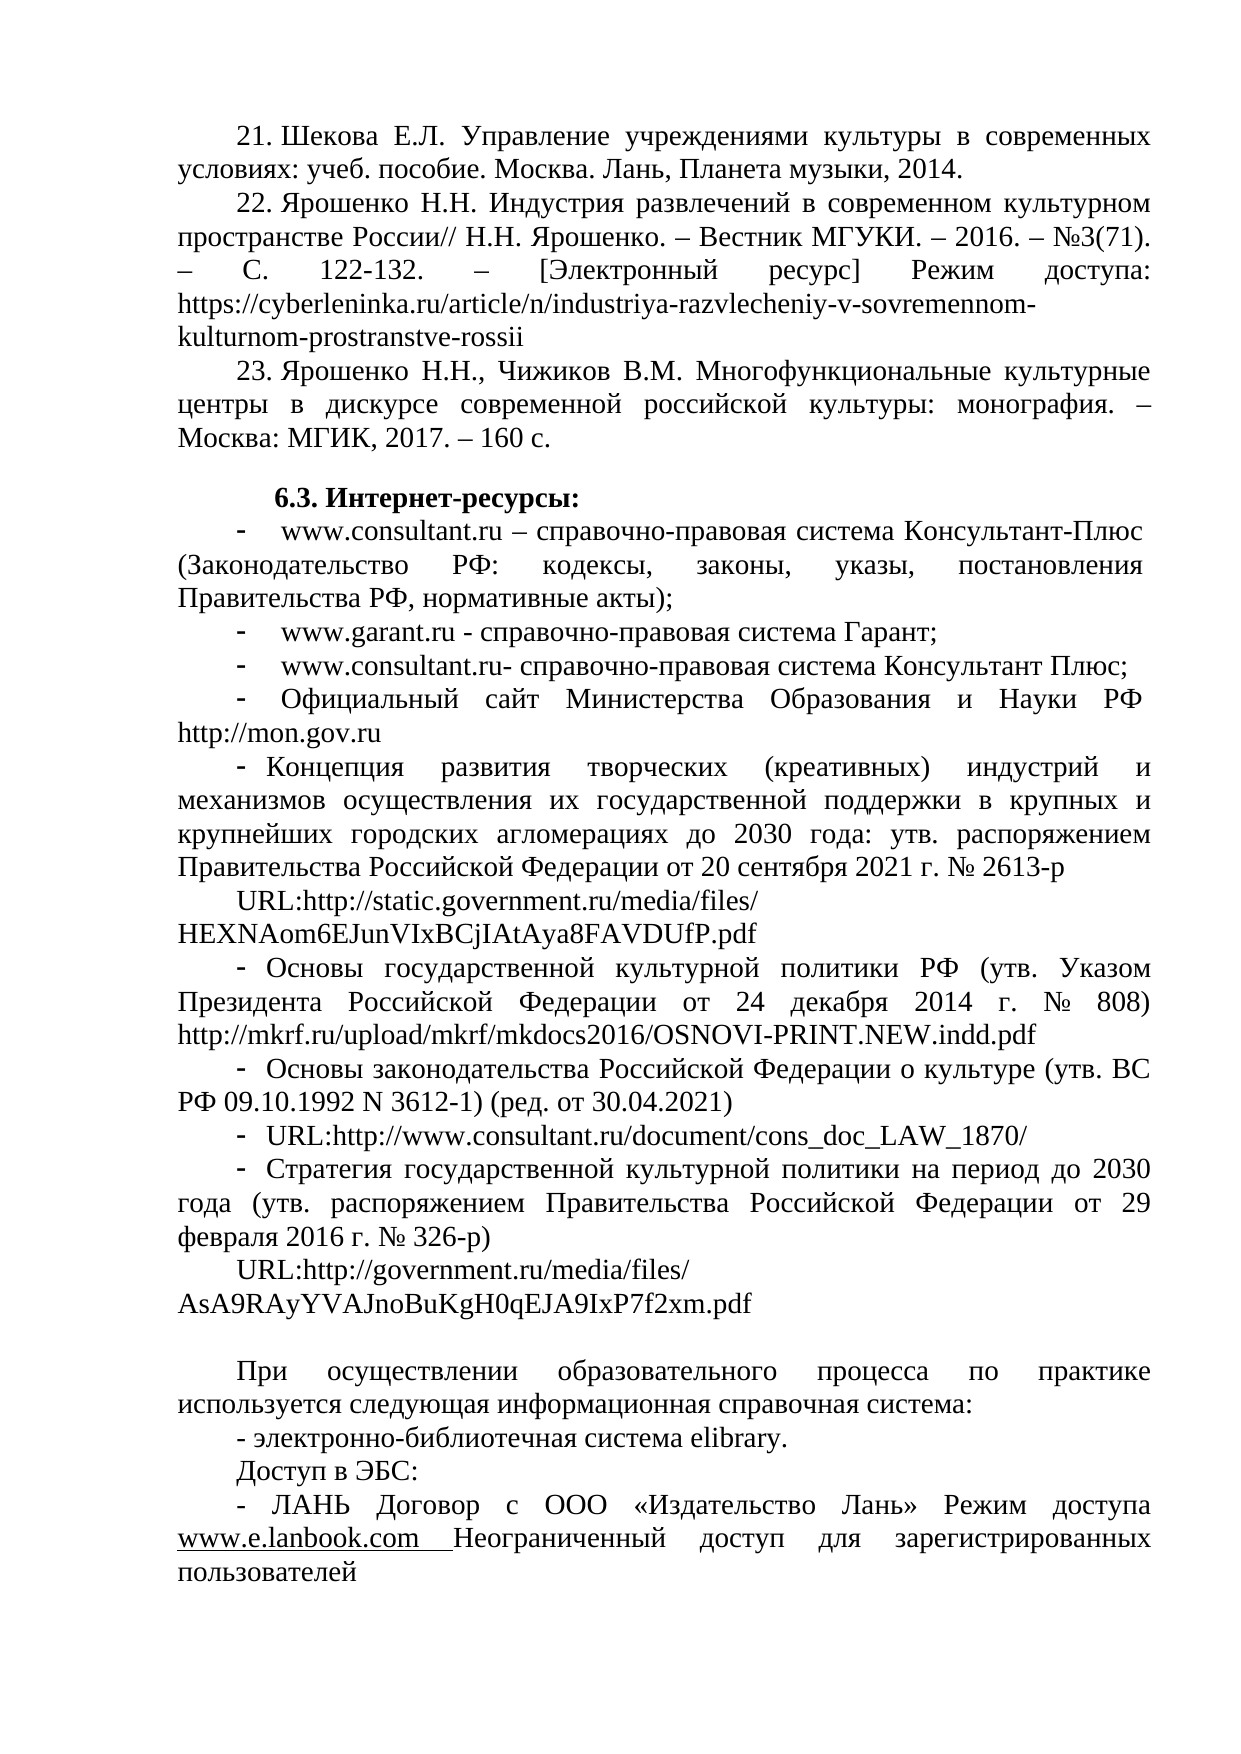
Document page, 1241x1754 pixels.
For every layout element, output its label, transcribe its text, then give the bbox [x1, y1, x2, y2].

text - электронно-библиотечная система elibrary. [177, 1420, 1152, 1453]
list Ярошенко Н.Н. Индустрия развлечений в современном культурном пространстве России// Н.Н. Ярошенко. – Вестник МГУКИ. – 2016. – №3(71). – С. 122-132. – [Электронный ресурс] Режим доступа: https://cyberleninka.ru/article/n/industriya-razvlecheniy-v-sovremennom-kulturnom-prostranstve-rossii [177, 185, 1152, 353]
list Ярошенко Н.Н., Чижиков В.М. Многофункциональные культурные центры в дискурсе современной российской культуры: монография. – Москва: МГИК, 2017. – 160 с. [177, 353, 1152, 453]
text URL:http://static.government.ru/media/files/HEXNAom6EJunVIxBCjIAtAya8FAVDUfP.pdf [177, 883, 1152, 950]
list Концепция развития творческих (креативных) индустрий и механизмов осуществления их государственной поддержки в крупных и крупнейших городских агломерациях до 2030 года: утв. распоряжением Правительства Российской Федерации от 20 сентября 2021 г. № 2613-р [177, 749, 1152, 883]
list Основы законодательства Российской Федерации о культуре (утв. ВС РФ 09.10.1992 N 3612-1) (ред. от 30.04.2021) [177, 1051, 1152, 1118]
list Стратегия государственной культурной политики на период до 2030 года (утв. распоряжением Правительства Российской Федерации от 29 февраля 2016 г. № 326-р) [177, 1152, 1152, 1252]
list Официальный сайт Министерства Образования и Науки РФ http://mon.gov.ru [177, 681, 1143, 749]
text Доступ в ЭБС: [177, 1453, 1152, 1487]
list www.consultant.ru- справочно-правовая система Консультант Плюс; [177, 648, 1143, 681]
list URL:http://www.consultant.ru/document/cons_doc_LAW_1870/ [177, 1118, 1152, 1152]
list www.garant.ru - справочно-правовая система Гарант; [177, 614, 1143, 648]
text При осуществлении образовательного процесса по практике используется следующая информационная справочная система: [177, 1353, 1152, 1420]
text URL:http://government.ru/media/files/AsA9RAyYVAJnoBuKgH0qEJA9IxP7f2xm.pdf [177, 1252, 1152, 1319]
list Основы государственной культурной политики РФ (утв. Указом Президента Российской Федерации от 24 декабря 2014 г. № 808) http://mkrf.ru/upload/mkrf/mkdocs2016/OSNOVI-PRINT.NEW.indd.pdf [177, 950, 1152, 1051]
text - ЛАНЬ Договор с ООО «Издательство Лань» Режим доступа www.e.lanbook.com Неограниченный доступ для зарегистрированных пользователей [177, 1487, 1152, 1588]
list www.consultant.ru – справочно-правовая система Консультант-Плюс (Законодательство РФ: кодексы, законы, указы, постановления Правительства РФ, нормативные акты); [177, 513, 1143, 614]
list Шекова Е.Л. Управление учреждениями культуры в современных условиях: учеб. пособие. Москва. Лань, Планета музыки, 2014. [177, 118, 1152, 185]
text 6.3. Интернет-ресурсы: [274, 480, 1143, 513]
